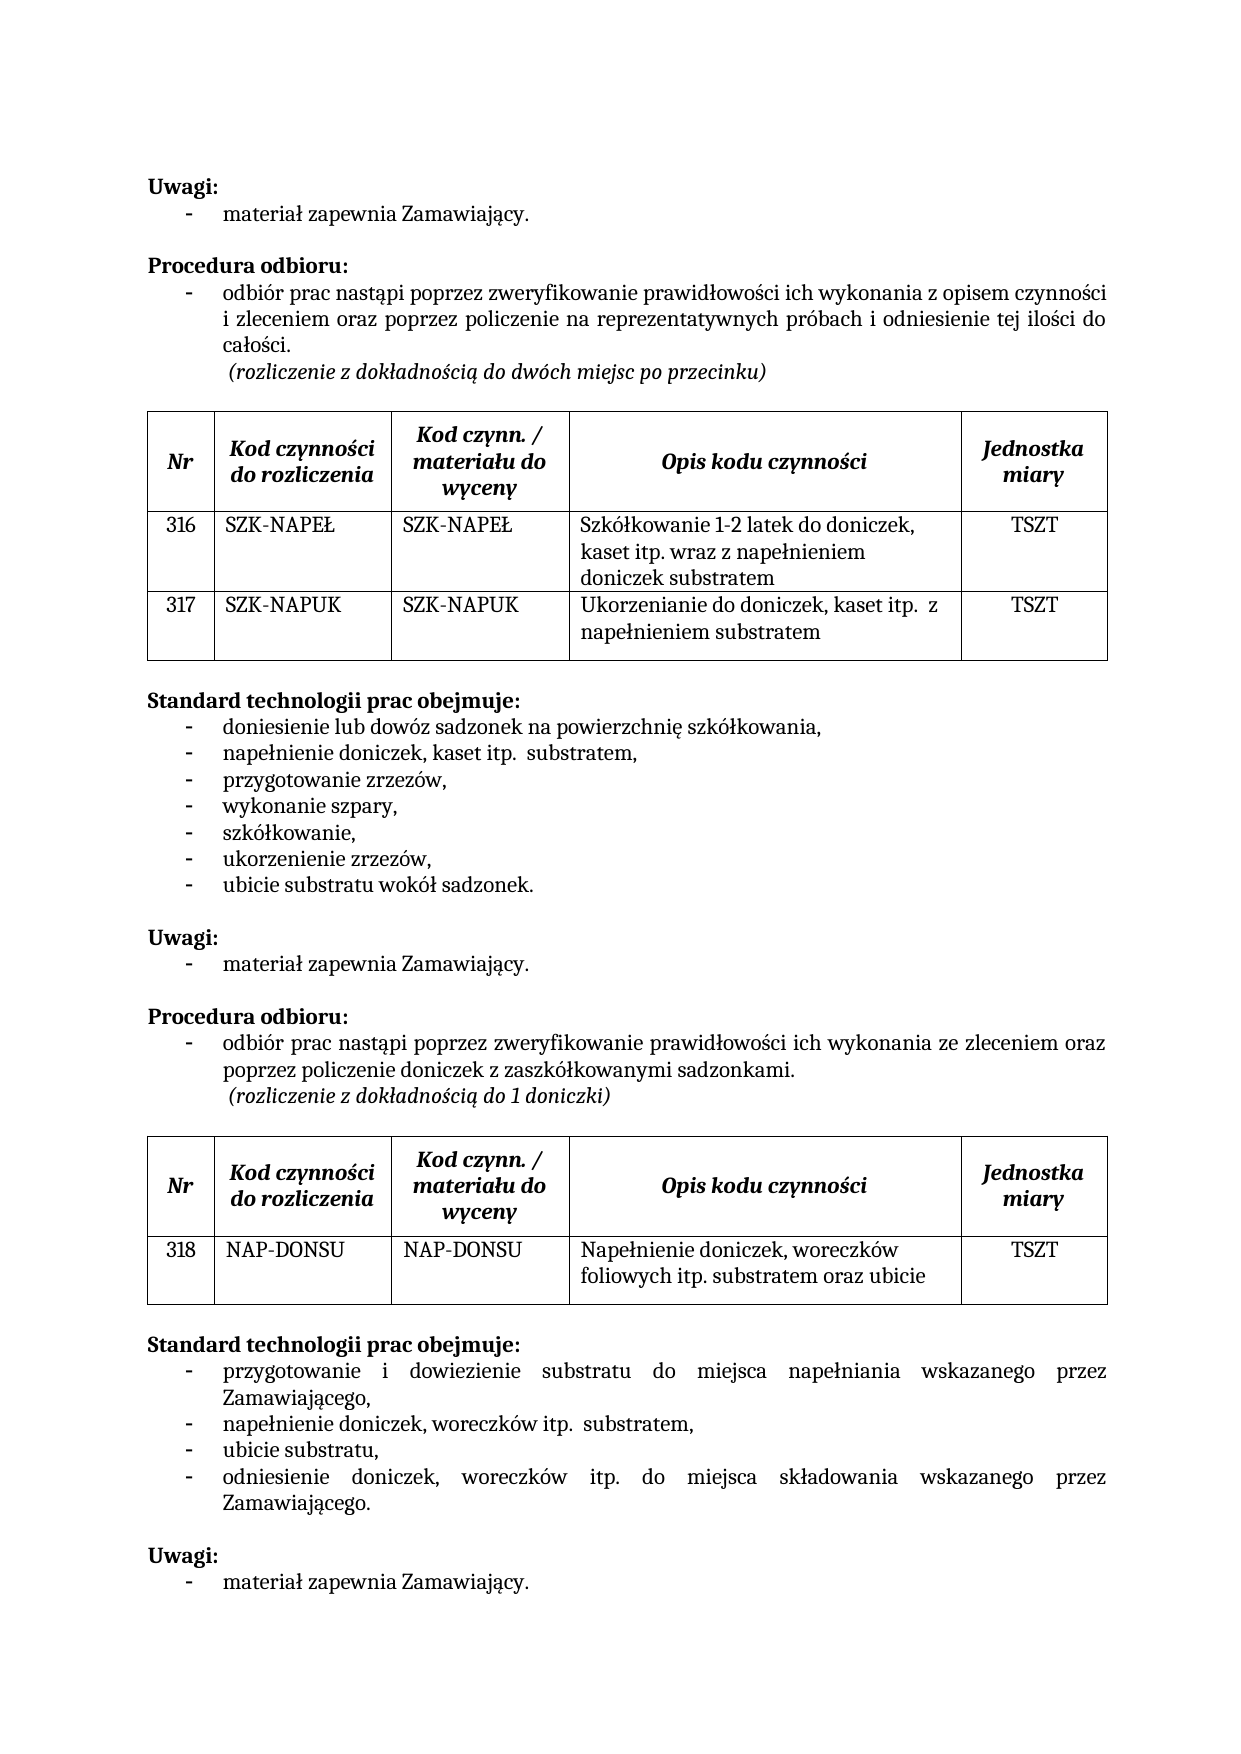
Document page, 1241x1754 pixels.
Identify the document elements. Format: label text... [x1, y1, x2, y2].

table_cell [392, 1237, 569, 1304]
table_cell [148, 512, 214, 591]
list ubicie substratu wokół sadzonek. [185, 872, 1107, 898]
list doniesienie lub dowóz sadzonek na powierzchnię szkółkowania, [185, 714, 1107, 740]
list przygotowanie zrzezów, [185, 767, 1107, 793]
text Standard technologii prac obejmuje: [148, 687, 1107, 714]
text Procedura odbioru: [148, 1004, 1107, 1030]
list przygotowanie i dowiezienie substratu do miejsca napełniania wskazanego przez Zamawiającego, [185, 1358, 1107, 1411]
list napełnienie doniczek, woreczków itp. substratem, [185, 1411, 1107, 1437]
list odbiór prac nastąpi poprzez zweryfikowanie prawidłowości ich wykonania ze zleceniem oraz poprzez policzenie doniczek z zaszkółkowanymi sadzonkami. [185, 1030, 1107, 1083]
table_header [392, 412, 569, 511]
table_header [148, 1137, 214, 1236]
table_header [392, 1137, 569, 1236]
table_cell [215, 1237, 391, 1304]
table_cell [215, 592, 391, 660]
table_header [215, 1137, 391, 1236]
text Uwagi: [148, 174, 1107, 200]
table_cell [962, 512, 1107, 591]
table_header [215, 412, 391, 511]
text Procedura odbioru: [148, 253, 1107, 279]
list materiał zapewnia Zamawiający. [185, 1569, 1107, 1595]
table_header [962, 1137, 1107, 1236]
list ubicie substratu, [185, 1437, 1107, 1463]
text (rozliczenie z dokładnością do 1 doniczki) [153, 1083, 1107, 1109]
list materiał zapewnia Zamawiający. [185, 951, 1107, 977]
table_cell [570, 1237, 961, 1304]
list odbiór prac nastąpi poprzez zweryfikowanie prawidłowości ich wykonania z opisem czynności i zleceniem oraz poprzez policzenie na reprezentatywnych próbach i odniesienie tej ilości do całości. [185, 279, 1107, 358]
text Standard technologii prac obejmuje: [148, 1332, 1107, 1358]
text Uwagi: [148, 925, 1107, 951]
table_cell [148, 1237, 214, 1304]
list odniesienie doniczek, woreczków itp. do miejsca składowania wskazanego przez Zamawiającego. [185, 1463, 1107, 1516]
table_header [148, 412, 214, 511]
list szkółkowanie, [185, 819, 1107, 846]
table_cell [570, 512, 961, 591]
list ukorzenienie zrzezów, [185, 846, 1107, 872]
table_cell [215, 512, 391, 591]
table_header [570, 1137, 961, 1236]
list materiał zapewnia Zamawiający. [185, 200, 1107, 227]
text Uwagi: [148, 1543, 1107, 1569]
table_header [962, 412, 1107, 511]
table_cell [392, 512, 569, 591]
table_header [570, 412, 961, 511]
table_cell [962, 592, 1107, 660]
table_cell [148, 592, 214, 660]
list napełnienie doniczek, kaset itp. substratem, [185, 740, 1107, 767]
text (rozliczenie z dokładnością do dwóch miejsc po przecinku) [153, 358, 1107, 385]
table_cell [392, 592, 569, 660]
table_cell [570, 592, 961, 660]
list wykonanie szpary, [185, 793, 1107, 819]
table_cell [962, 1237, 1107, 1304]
